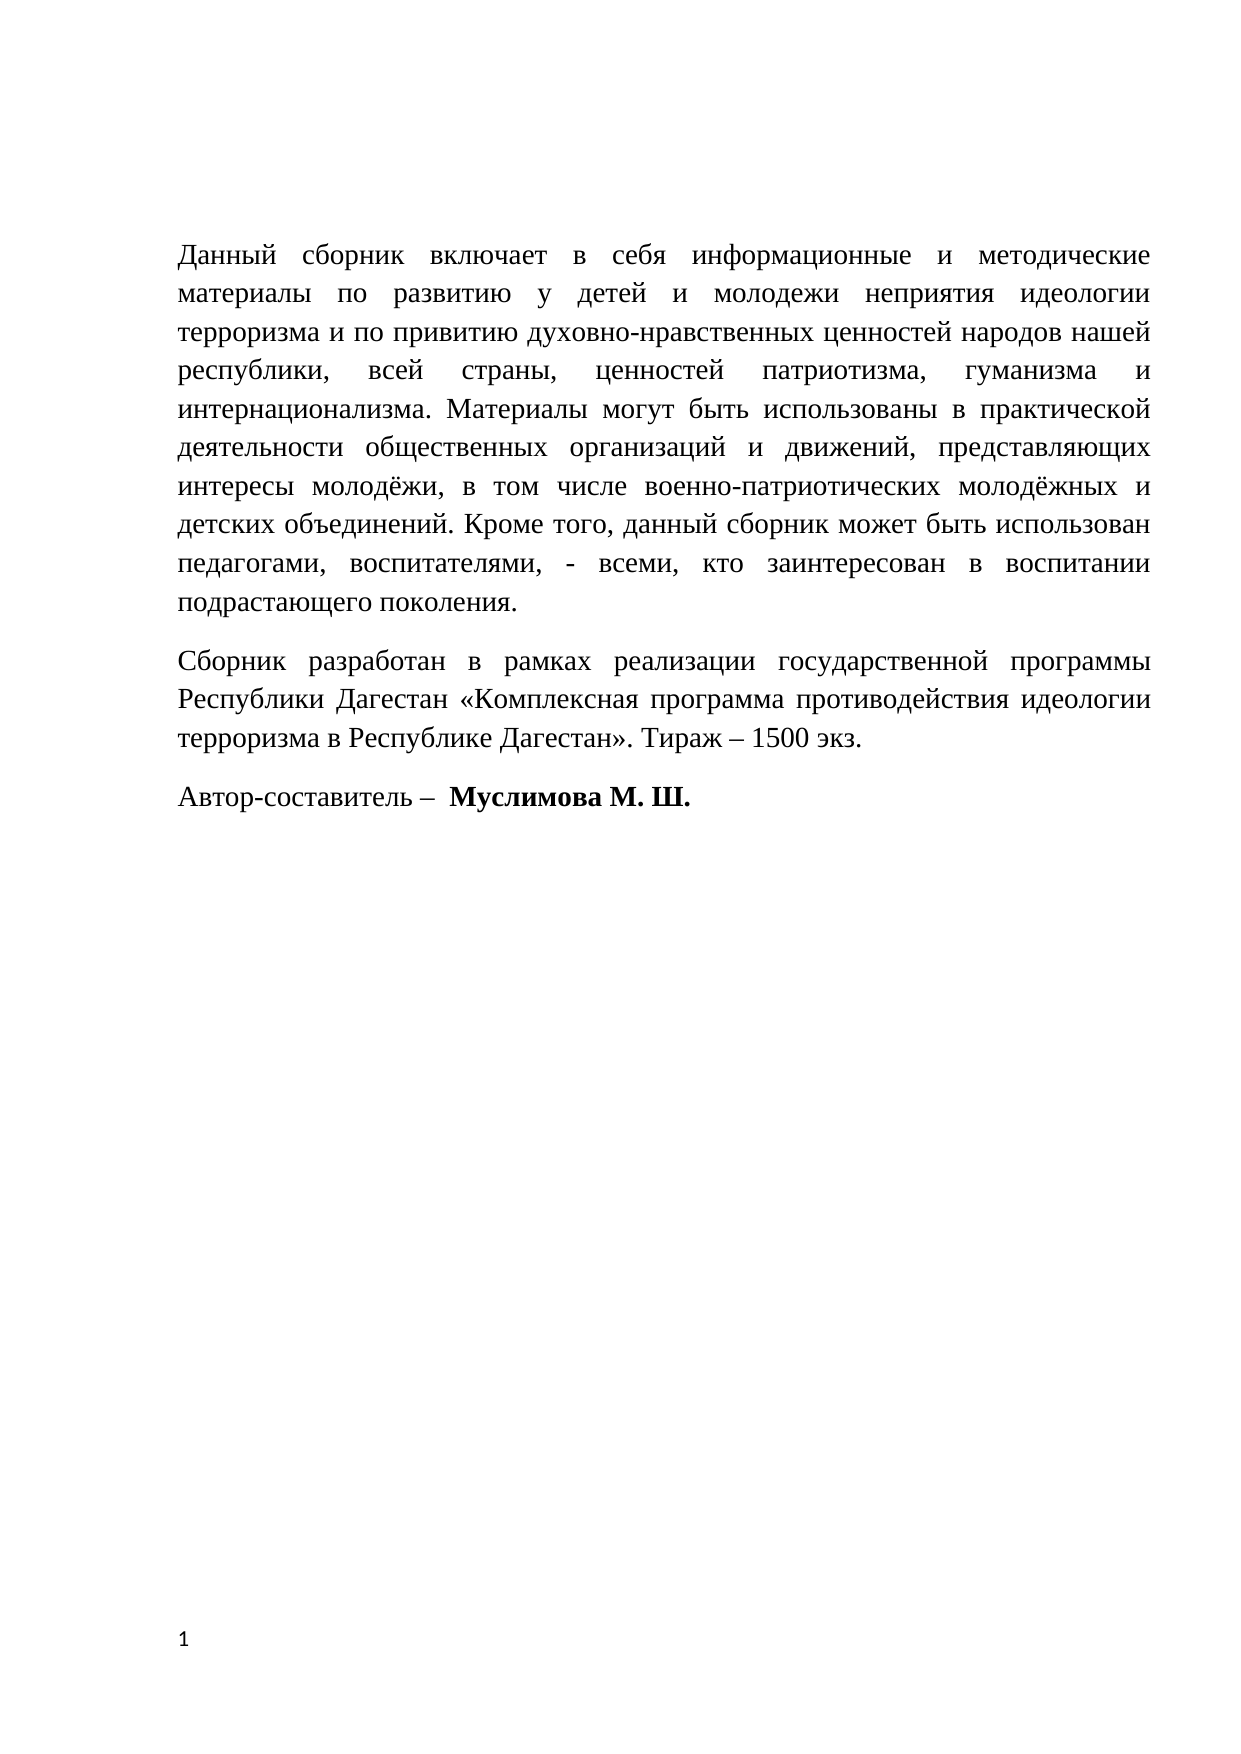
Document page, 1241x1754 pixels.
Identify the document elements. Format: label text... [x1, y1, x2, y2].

text Данный сборник включает в себя информационные и методические материалы по развитию у детей и молодежи неприятия идеологии терроризма и по привитию духовно-нравственных ценностей народов нашей республики, всей страны, ценностей патриотизма, гуманизма и интернационализма. Материалы могут быть использованы в практической деятельности общественных организаций и движений, представляющих интересы молодёжи, в том числе военно-патриотических молодёжных и детских объединений. Кроме того, данный сборник может быть использован педагогами, воспитателями, - всеми, кто заинтересован в воспитании подрастающего поколения. [177, 237, 1152, 617]
text Сборник разработан в рамках реализации государственной программы Республики Дагестан «Комплексная программа противодействия идеологии терроризма в Республике Дагестан». Тираж – 1500 экз. [177, 643, 1152, 754]
text Автор-составитель – Муслимова М. Ш. [177, 779, 1152, 813]
